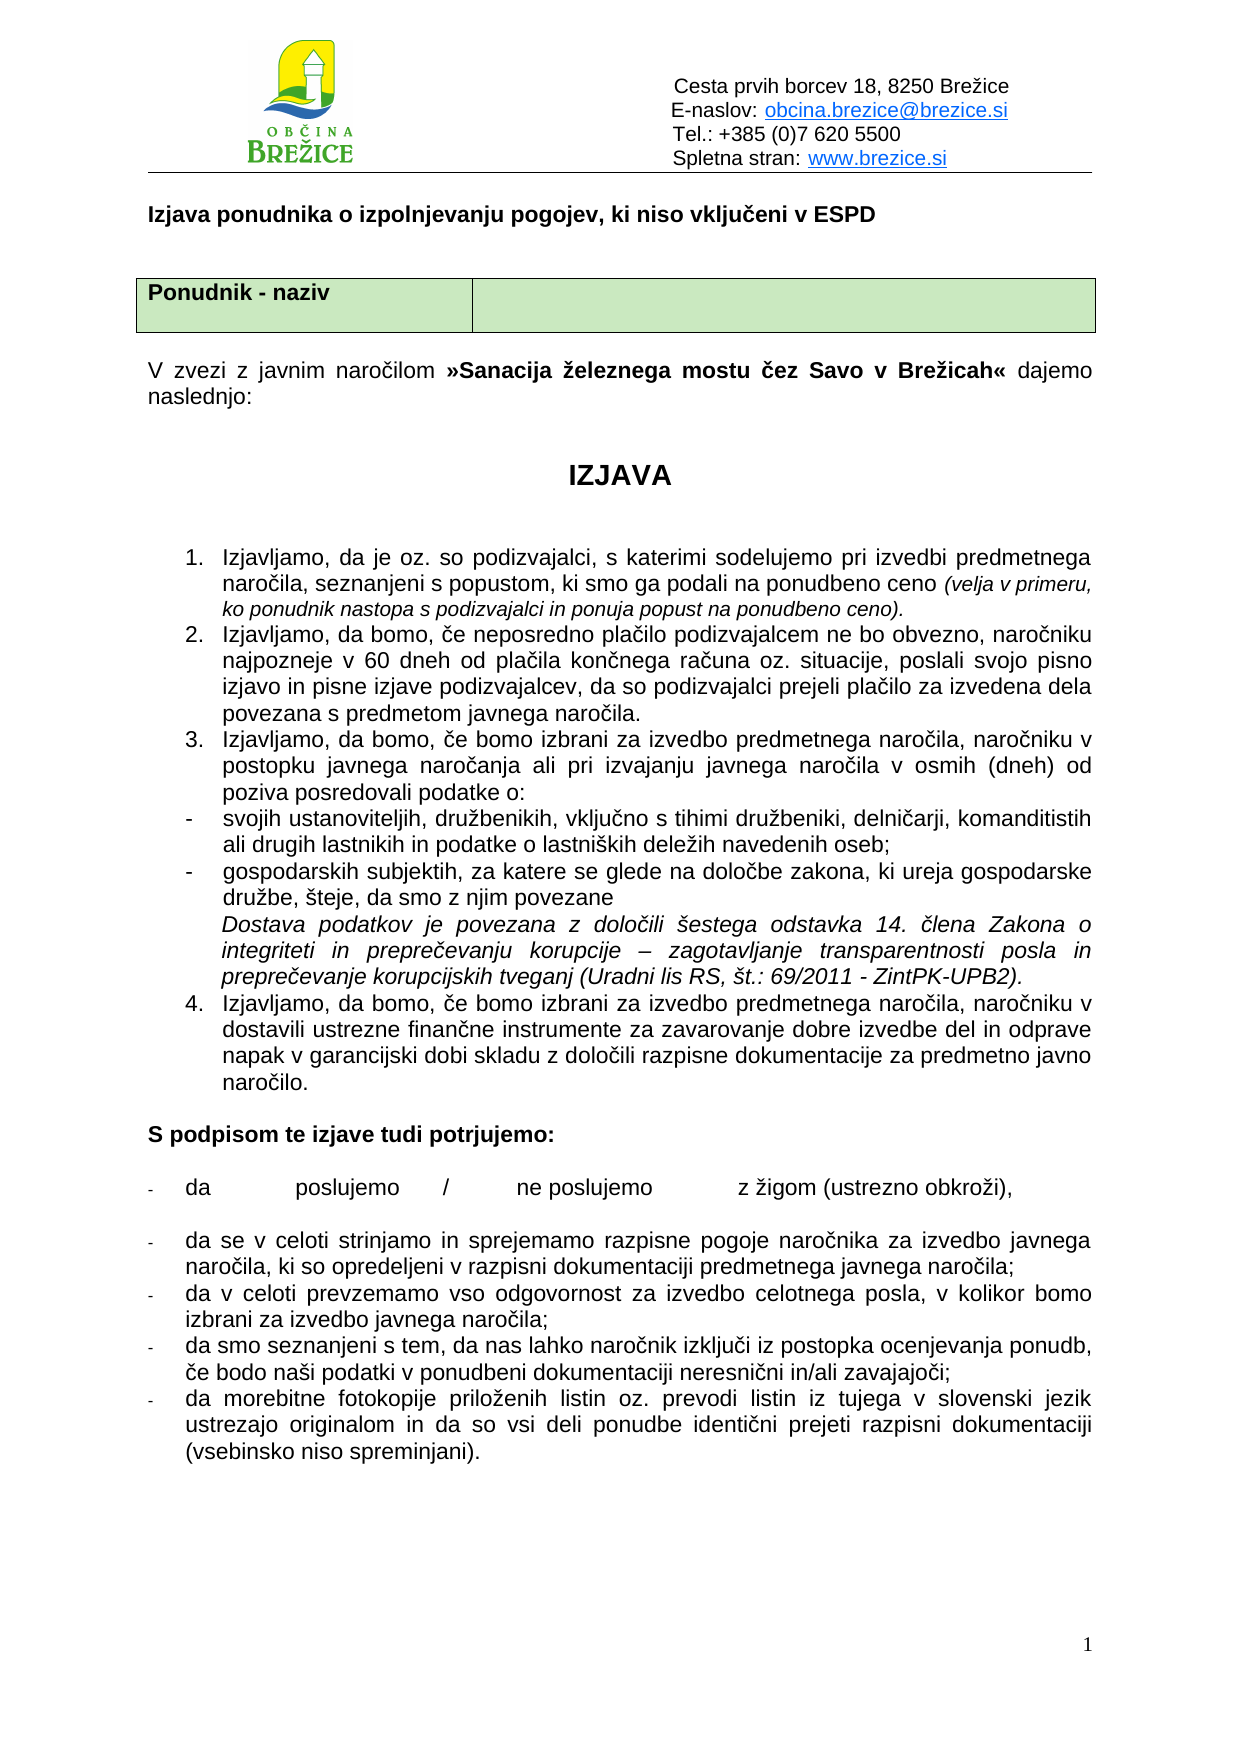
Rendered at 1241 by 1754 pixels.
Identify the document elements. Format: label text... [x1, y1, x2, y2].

picture [247, 40, 353, 163]
list Izjavljamo, da je oz. so podizvajalci, s katerimi sodelujemo pri izvedbi predmetnega naročila, seznanjeni s popustom, ki smo ga podali na ponudbeno ceno (velja v primeru, ko ponudnik nastopa s podizvajalci in ponuja popust na ponudbeno ceno). [185, 544, 1092, 621]
list da se v celoti strinjamo in sprejemamo razpisne pogoje naročnika za izvedbo javnega naročila, ki so opredeljeni v razpisni dokumentaciji predmetnega javnega naročila; [148, 1227, 1092, 1279]
list Izjavljamo, da bomo, če neposredno plačilo podizvajalcem ne bo obvezno, naročniku najpozneje v 60 dneh od plačila končnega računa oz. situacije, poslali svojo pisno izjavo in pisne izjave podizvajalcev, da so podizvajalci prejeli plačilo za izvedena dela povezana s predmetom javnega naročila. [185, 621, 1092, 726]
list svojih ustanoviteljih, družbenikih, vključno s tihimi družbeniki, delničarji, komanditistih ali drugih lastnikih in podatke o lastniških deležih navedenih oseb; [185, 805, 1092, 858]
text IZJAVA [148, 458, 1092, 491]
text S podpisom te izjave tudi potrjujemo: [148, 1121, 1092, 1148]
table_header [473, 279, 1095, 332]
text Izjava ponudnika o izpolnjevanju pogojev, ki niso vključeni v ESPD [148, 201, 1092, 228]
text Dostava podatkov je povezana z določili šestega odstavka 14. člena Zakona o integriteti in preprečevanju korupcije – zagotavljanje transparentnosti posla in preprečevanje korupcijskih tveganj (Uradni lis RS, št.: 69/2011 - ZintPK-UPB2). [221, 911, 1092, 989]
table_header Ponudnik - naziv [137, 279, 472, 332]
list da smo seznanjeni s tem, da nas lahko naročnik izključi iz postopka ocenjevanja ponudb, če bodo naši podatki v ponudbeni dokumentaciji neresnični in/ali zavajajoči; [148, 1332, 1092, 1385]
list Izjavljamo, da bomo, če bomo izbrani za izvedbo predmetnega naročila, naročniku v dostavili ustrezne finančne instrumente za zavarovanje dobre izvedbe del in odprave napak v garancijski dobi skladu z določili razpisne dokumentacije za predmetno javno naročilo. [185, 989, 1092, 1095]
list da morebitne fotokopije priloženih listin oz. prevodi listin iz tujega v slovenski jezik ustrezajo originalom in da so vsi deli ponudbe identični prejeti razpisni dokumentaciji (vsebinsko niso spreminjani). [148, 1385, 1092, 1464]
list Izjavljamo, da bomo, če bomo izbrani za izvedbo predmetnega naročila, naročniku v postopku javnega naročanja ali pri izvajanju javnega naročila v osmih (dneh) od poziva posredovali podatke o: [185, 726, 1092, 805]
text V zvezi z javnim naročilom »Sanacija železnega mostu čez Savo v Brežicah« dajemo naslednjo: [148, 357, 1092, 409]
list da poslujemo / ne poslujemo z žigom (ustrezno obkroži), [148, 1174, 1092, 1200]
list gospodarskih subjektih, za katere se glede na določbe zakona, ki ureja gospodarske družbe, šteje, da smo z njim povezane [185, 858, 1092, 911]
list da v celoti prevzemamo vso odgovornost za izvedbo celotnega posla, v kolikor bomo izbrani za izvedbo javnega naročila; [148, 1279, 1092, 1332]
